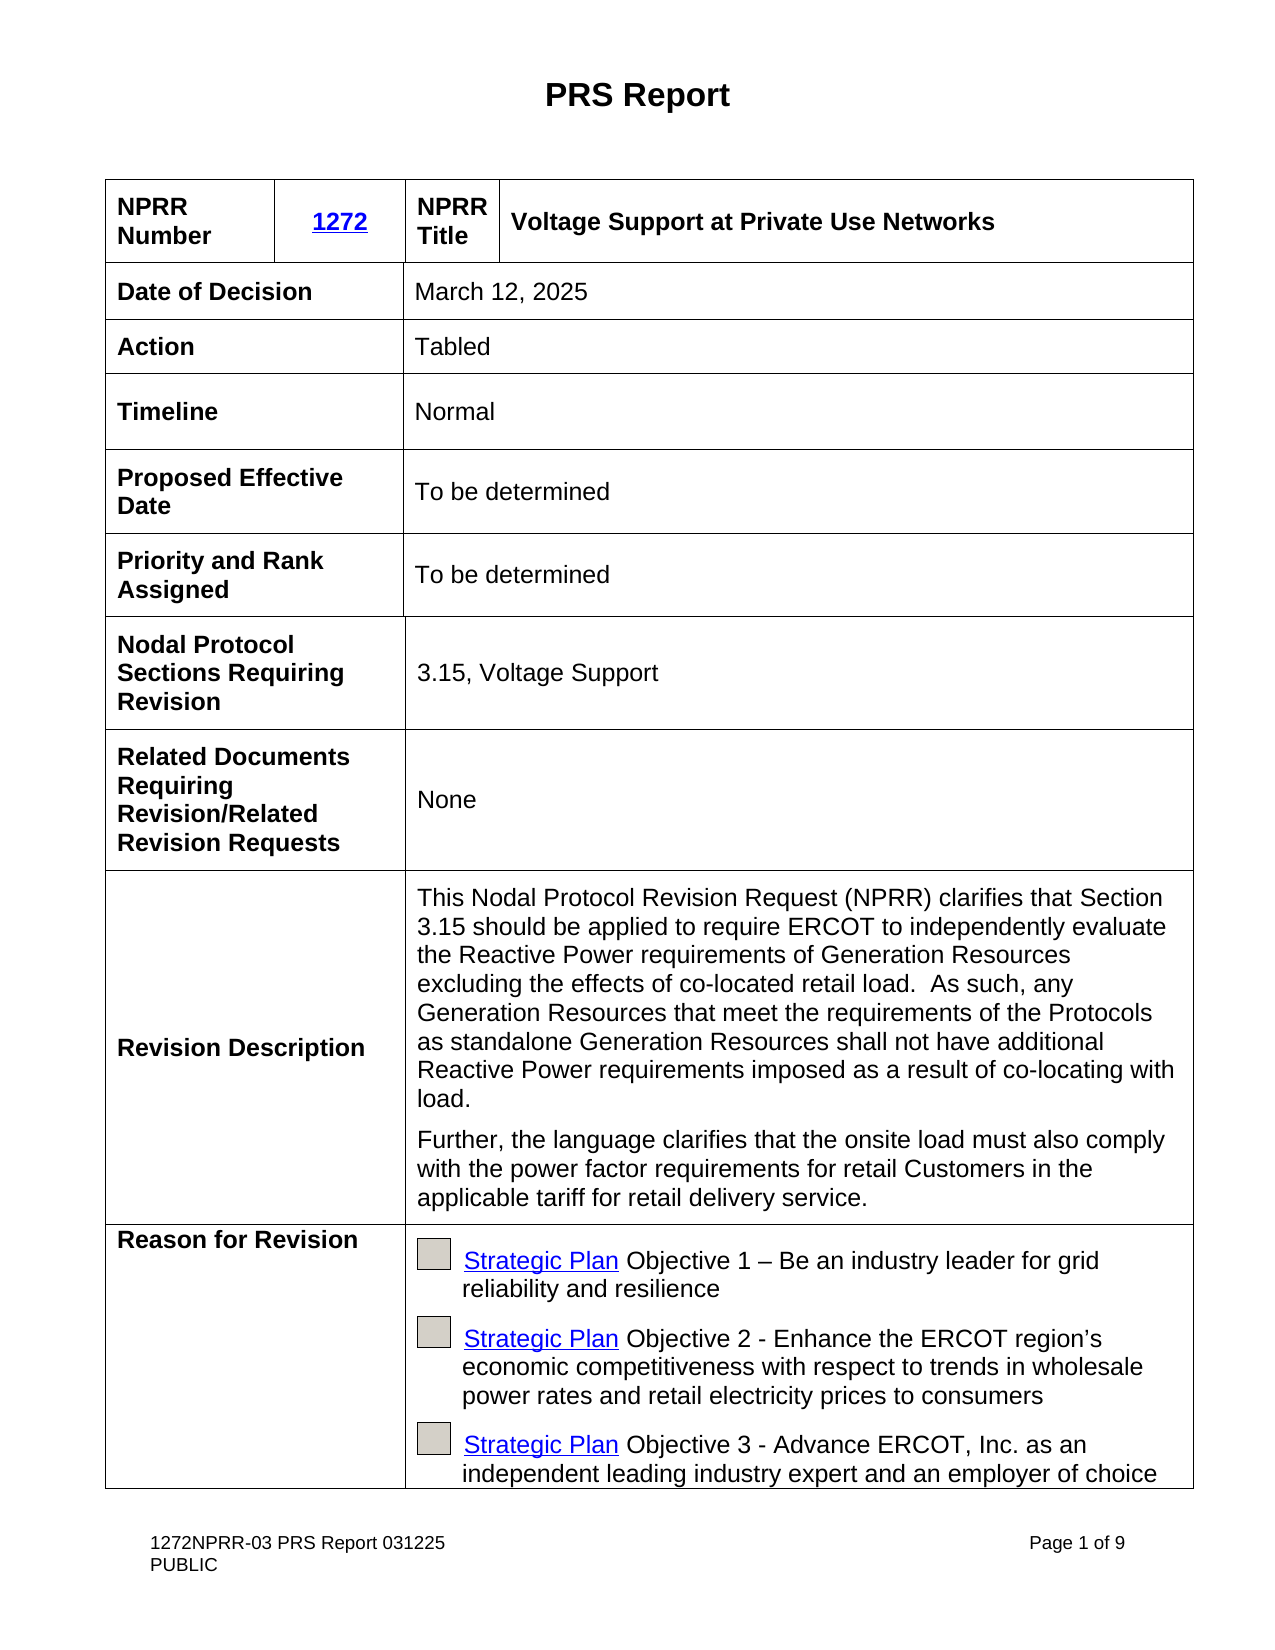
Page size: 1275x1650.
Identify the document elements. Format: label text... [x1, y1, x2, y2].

table_cell Proposed Effective Date [106, 450, 403, 533]
table_header Voltage Support at Private Use Networks [500, 180, 1193, 262]
table_cell To be determined [404, 534, 1193, 616]
table_cell Related Documents Requiring Revision/Related Revision Requests [106, 730, 405, 869]
table_cell Nodal Protocol Sections Requiring Revision [106, 617, 405, 728]
table_header 1272 [275, 180, 405, 262]
table_cell Reason for Revision [106, 1225, 405, 1488]
table_header NPRR Title [406, 180, 499, 262]
table_cell 3.15, Voltage Support [406, 617, 1193, 728]
table_cell Normal [404, 374, 1193, 449]
table_cell Date of Decision [106, 263, 403, 318]
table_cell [406, 1225, 1193, 1488]
table_cell Tabled [404, 320, 1193, 373]
table_header NPRR Number [106, 180, 274, 262]
table_cell This Nodal Protocol Revision Request (NPRR) clarifies that Section 3.15 should be applied to require ERCOT to independently evaluate the Reactive Power requirements of Generation Resources excluding the effects of co-located retail load. As such, any Generation Resources that meet the requirements of the Protocols as standalone Generation Resources shall not have additional Reactive Power requirements imposed as a result of co-locating with load. Further, the language clarifies that the onsite load must also comply with the power factor requirements for retail Customers in the applicable tariff for retail delivery service. [406, 871, 1193, 1224]
table_cell None [406, 730, 1193, 869]
table_cell Action [106, 320, 403, 373]
table_cell March 12, 2025 [404, 263, 1193, 318]
table_cell Revision Description [106, 871, 405, 1224]
table_cell To be determined [404, 450, 1193, 533]
table_cell Timeline [106, 374, 403, 449]
table_cell Priority and Rank Assigned [106, 534, 403, 616]
